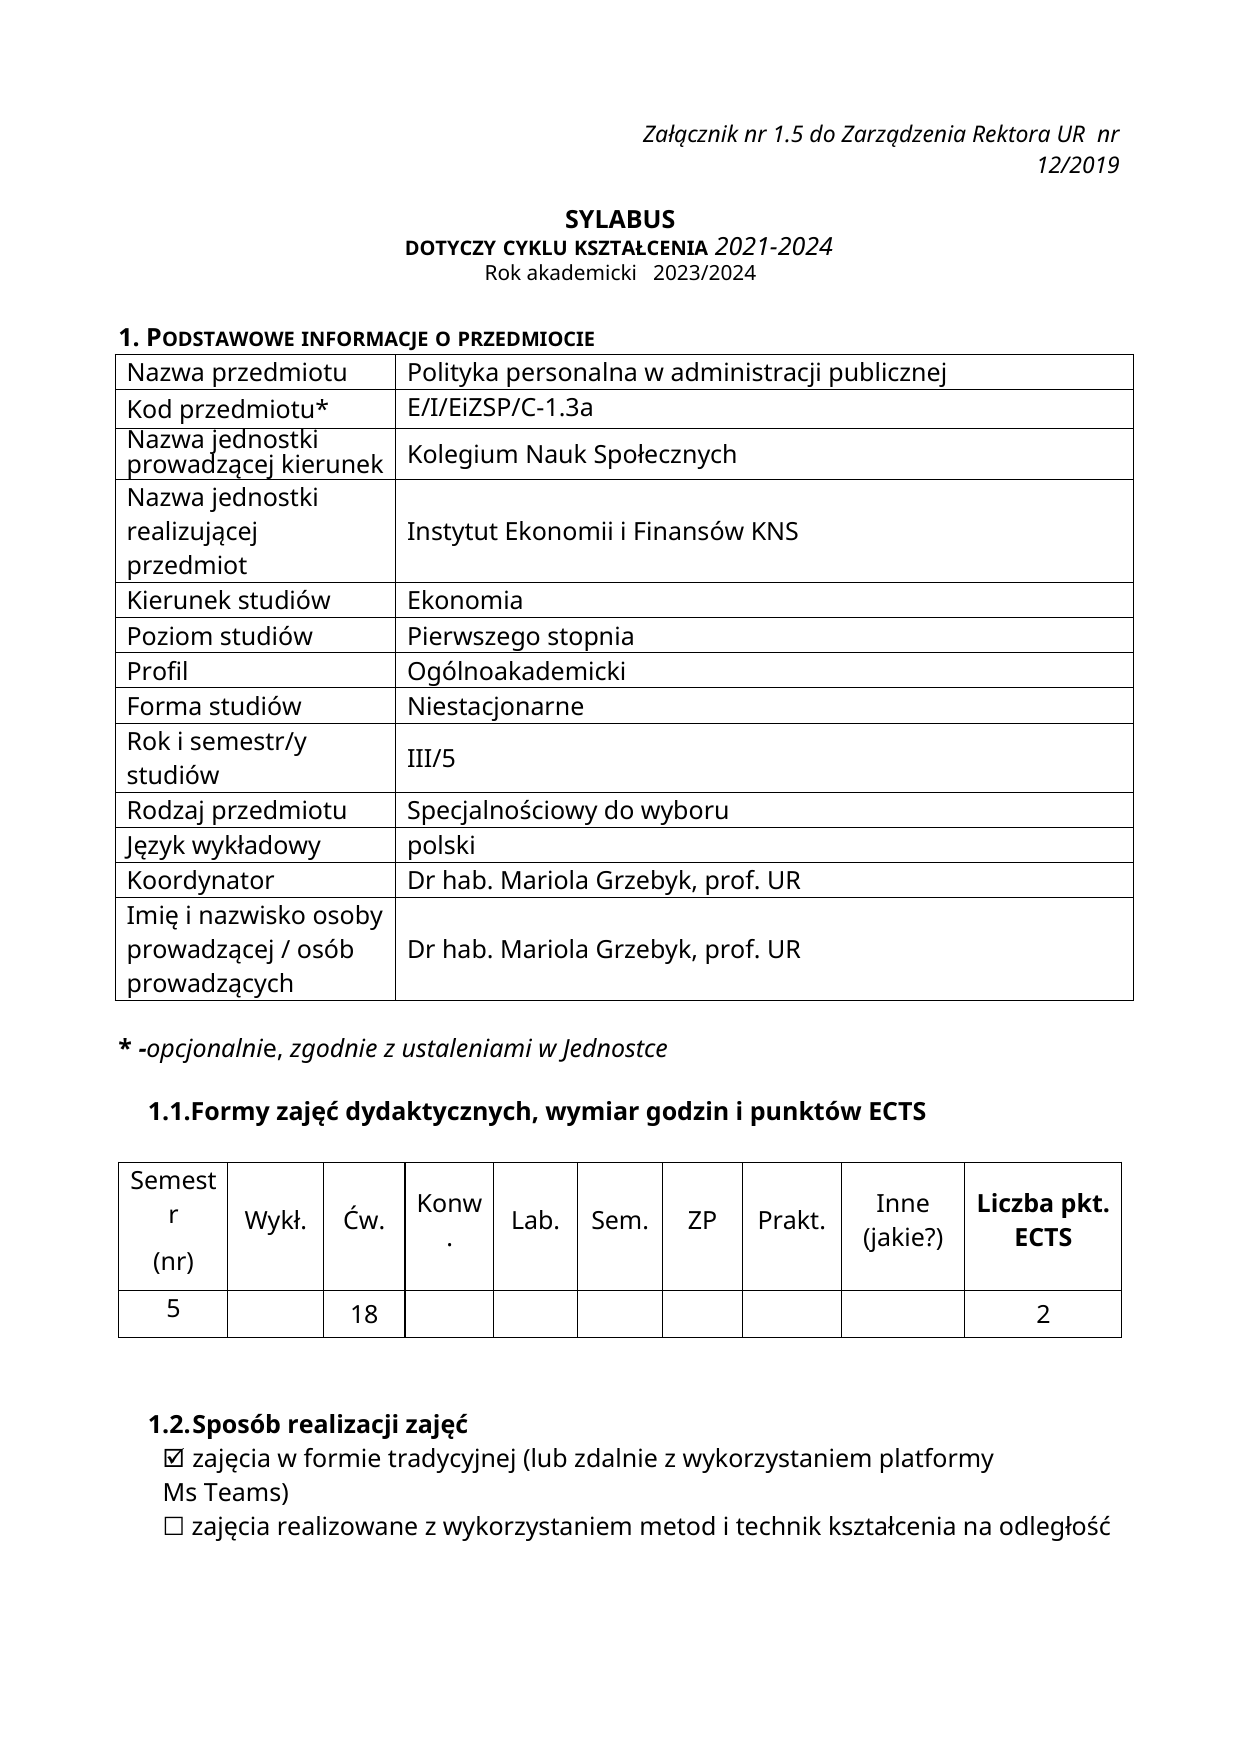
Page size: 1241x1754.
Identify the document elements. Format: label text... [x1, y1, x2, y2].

table_cell Dr hab. Mariola Grzebyk, prof. UR [396, 863, 1133, 897]
table_cell [228, 1291, 323, 1337]
table_cell Kierunek studiów [116, 583, 395, 617]
table_cell Forma studiów [116, 688, 395, 722]
table_cell Imię i nazwisko osoby prowadzącej / osób prowadzących [116, 898, 395, 1000]
table_cell 5 [119, 1291, 227, 1337]
table_cell [842, 1291, 964, 1337]
table_cell Kod przedmiotu* [116, 390, 395, 428]
table_cell Rok i semestr/y studiów [116, 724, 395, 792]
table_cell Kolegium Nauk Społecznych [396, 429, 1133, 479]
table_cell [578, 1291, 662, 1337]
table_cell [743, 1291, 841, 1337]
text ☐ zajęcia realizowane z wykorzystaniem metod i technik kształcenia na odległość [162, 1508, 1122, 1542]
table_header Polityka personalna w administracji publicznej [396, 355, 1133, 389]
table_cell Niestacjonarne [396, 688, 1133, 722]
table_cell E/I/EiZSP/C-1.3a [396, 390, 1133, 428]
table_cell Ekonomia [396, 583, 1133, 617]
table_header Inne (jakie?) [842, 1163, 964, 1290]
text Rok akademicki 2023/2024 [118, 261, 1122, 286]
table_header Wykł. [228, 1163, 323, 1290]
text zajęcia w formie tradycyjnej (lub zdalnie z wykorzystaniem platformy Ms Teams) [162, 1440, 1122, 1508]
table_cell [663, 1291, 742, 1337]
table_cell Dr hab. Mariola Grzebyk, prof. UR [396, 898, 1133, 1000]
text dotyczy cyklu kształcenia 2021-2024 [118, 236, 1122, 261]
table_cell Język wykładowy [116, 828, 395, 862]
text Załącznik nr 1.5 do Zarządzenia Rektora UR nr 12/2019 [118, 118, 1122, 181]
table_header Konw. [406, 1163, 493, 1290]
text * -opcjonalnie, zgodnie z ustaleniami w Jednostce [118, 1030, 1122, 1064]
text 1. Podstawowe informacje o przedmiocie [118, 319, 1122, 354]
text 1.1.Formy zajęć dydaktycznych, wymiar godzin i punktów ECTS [148, 1093, 1122, 1128]
table_header Sem. [578, 1163, 662, 1290]
table_header Nazwa przedmiotu [116, 355, 395, 389]
table_header Prakt. [743, 1163, 841, 1290]
table_cell [406, 1291, 493, 1337]
table_cell Rodzaj przedmiotu [116, 793, 395, 827]
table_cell Koordynator [116, 863, 395, 897]
table_cell Profil [116, 653, 395, 687]
table_cell Specjalnościowy do wyboru [396, 793, 1133, 827]
text SYLABUS [118, 201, 1122, 236]
table_cell 2 [965, 1291, 1121, 1337]
table_cell Ogólnoakademicki [396, 653, 1133, 687]
table_header Liczba pkt. ECTS [965, 1163, 1121, 1290]
table_cell Pierwszego stopnia [396, 618, 1133, 652]
table_header ZP [663, 1163, 742, 1290]
table_cell polski [396, 828, 1133, 862]
table_header Ćw. [324, 1163, 404, 1290]
table_cell [494, 1291, 577, 1337]
table_cell Nazwa jednostki prowadzącej kierunek [116, 429, 395, 479]
table_cell Nazwa jednostki realizującej przedmiot [116, 480, 395, 582]
text 1.2. Sposób realizacji zajęć [148, 1406, 1122, 1440]
table_cell Instytut Ekonomii i Finansów KNS [396, 480, 1133, 582]
table_cell 18 [324, 1291, 404, 1337]
table_header Lab. [494, 1163, 577, 1290]
table_cell III/5 [396, 724, 1133, 792]
table_header Semestr (nr) [119, 1163, 227, 1290]
table_cell Poziom studiów [116, 618, 395, 652]
